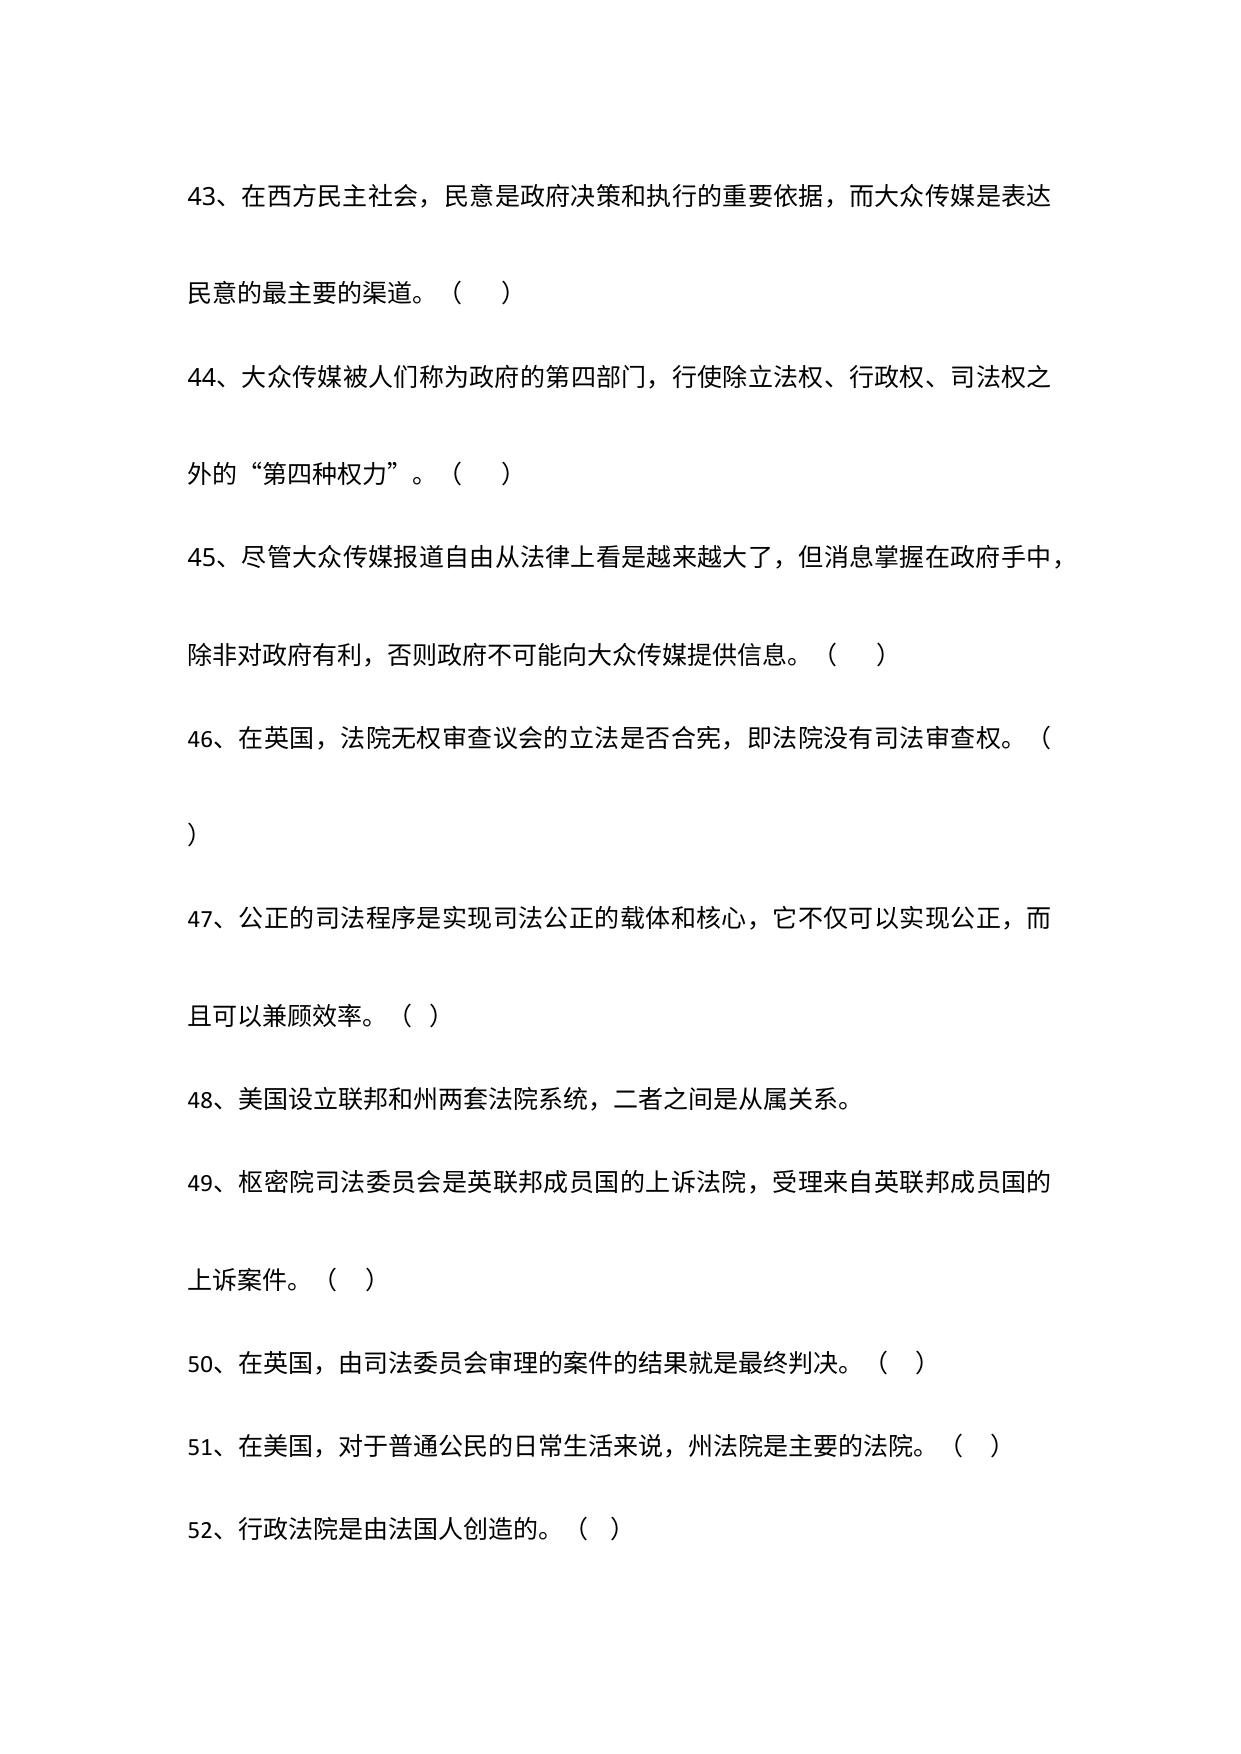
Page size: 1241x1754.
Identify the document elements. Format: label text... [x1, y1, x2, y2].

text 44、大众传媒被人们称为政府的第四部门，行使除立法权、行政权、司法权之外的“第四种权力”。（ ） [187, 343, 1053, 505]
text 46、在英国，法院无权审查议会的立法是否合宪，即法院没有司法审查权。（ ） [187, 704, 1053, 866]
text 49、枢密院司法委员会是英联邦成员国的上诉法院，受理来自英联邦成员国的上诉案件。（ ） [187, 1148, 1053, 1311]
text 43、在西方民主社会，民意是政府决策和执行的重要依据，而大众传媒是表达民意的最主要的渠道。（ ） [187, 162, 1053, 324]
text 50、在英国，由司法委员会审理的案件的结果就是最终判决。（ ） [187, 1329, 1053, 1394]
text 52、行政法院是由法国人创造的。（ ） [187, 1495, 1053, 1560]
text 51、在美国，对于普通公民的日常生活来说，州法院是主要的法院。（ ） [187, 1412, 1053, 1477]
text 45、尽管大众传媒报道自由从法律上看是越来越大了，但消息掌握在政府手中，除非对政府有利，否则政府不可能向大众传媒提供信息。（ ） [187, 523, 1053, 686]
text 47、公正的司法程序是实现司法公正的载体和核心，它不仅可以实现公正，而且可以兼顾效率。（ ） [187, 884, 1053, 1047]
text 48、美国设立联邦和州两套法院系统，二者之间是从属关系。 [187, 1065, 1053, 1130]
